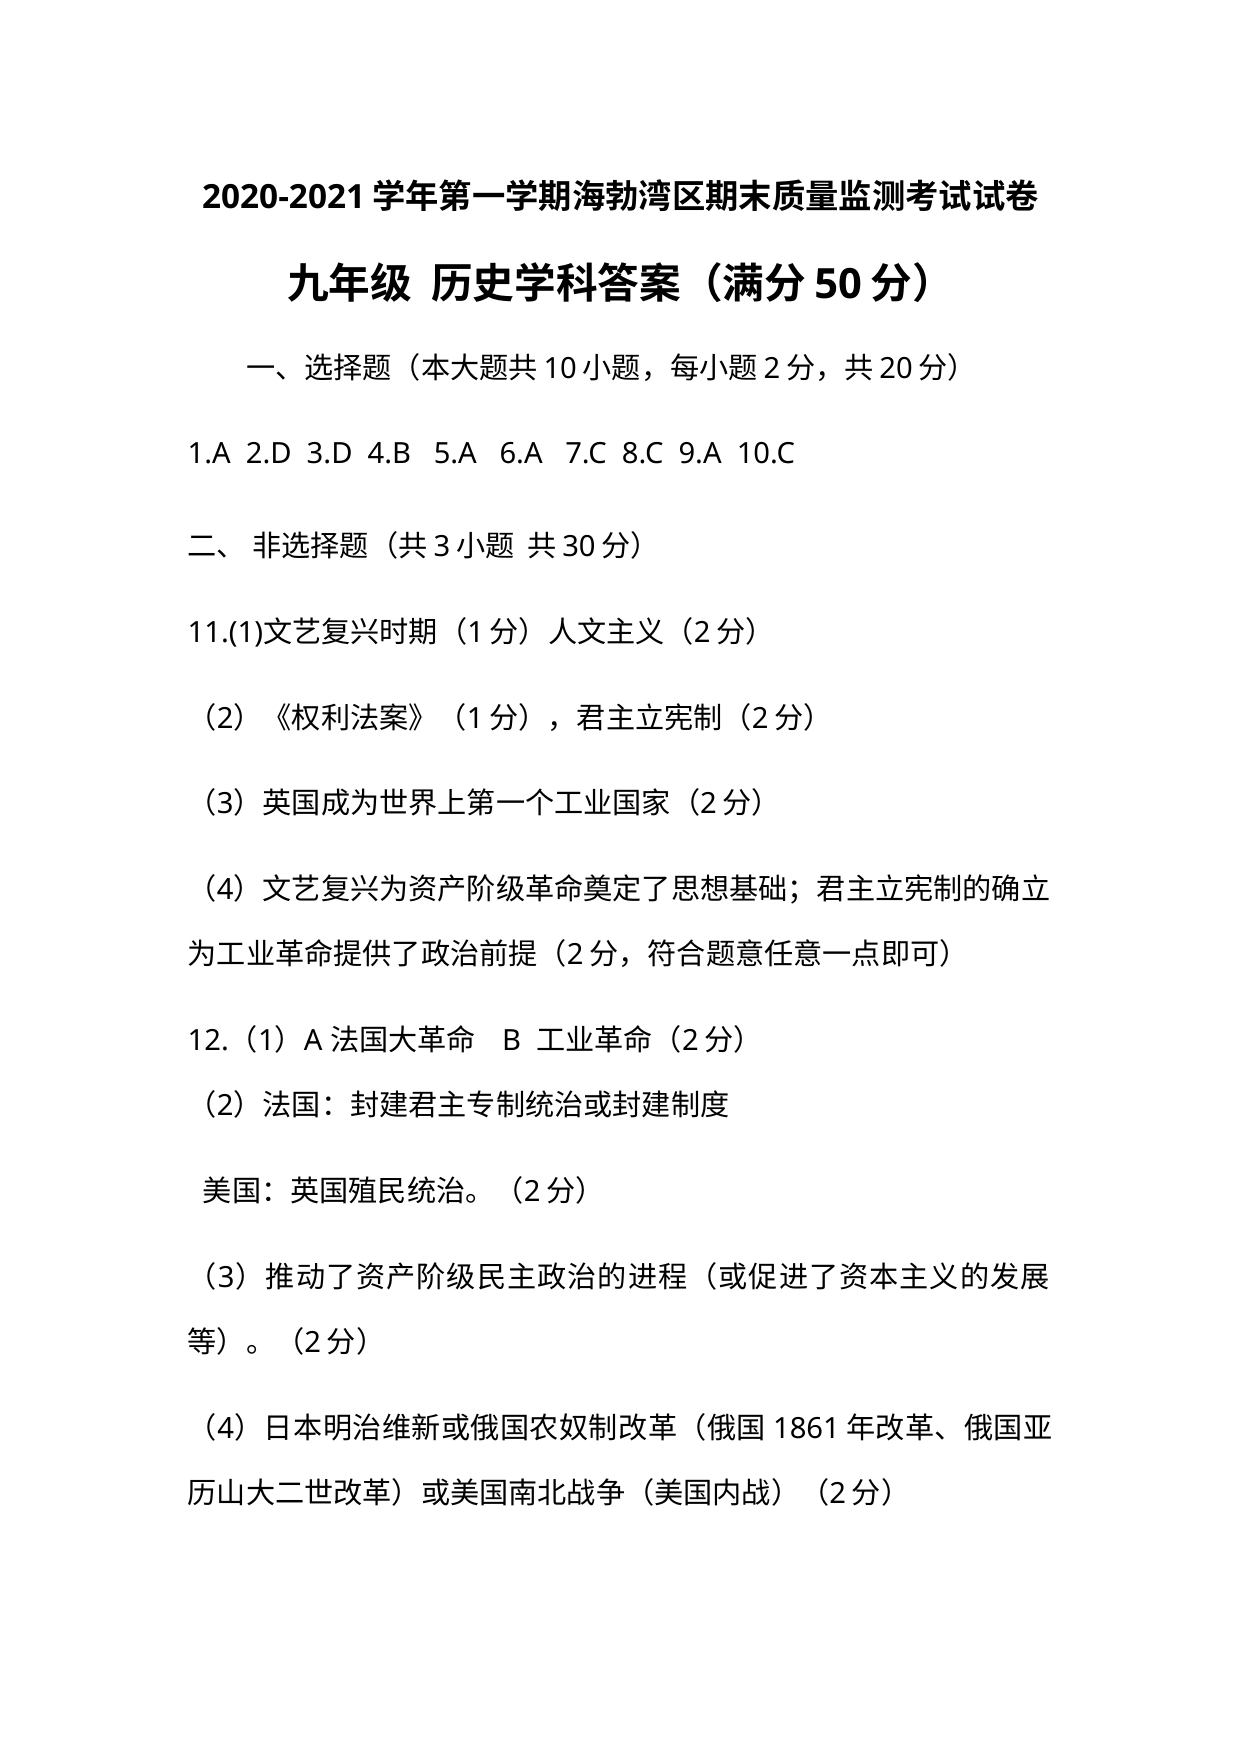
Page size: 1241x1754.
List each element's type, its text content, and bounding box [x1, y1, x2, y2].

text （3）推动了资产阶级民主政治的进程（或促进了资本主义的发展等）。（2分） [187, 1242, 1053, 1372]
text （3）英国成为世界上第一个工业国家（2分） [187, 769, 1053, 834]
text （4）文艺复兴为资产阶级革命奠定了思想基础；君主立宪制的确立为工业革命提供了政治前提（2分，符合题意任意一点即可） [187, 854, 1053, 984]
text （2）《权利法案》（1分），君主立宪制（2分） [187, 683, 1053, 748]
text 美国：英国殖民统治。（2分） [187, 1156, 1053, 1221]
list 九年级 历史学科答案（满分50分） [187, 248, 1053, 313]
text 11.(1)文艺复兴时期（1分）人文主义（2分） [187, 597, 1053, 662]
text （4）日本明治维新或俄国农奴制改革（俄国1861年改革、俄国亚历山大二世改革）或美国南北战争（美国内战）（2分） [187, 1393, 1053, 1523]
text 1.A 2.D 3.D 4.B 5.A 6.A 7.C 8.C 9.A 10.C [187, 419, 1053, 484]
list 2020-2021学年第一学期海勃湾区期末质量监测考试试卷 [187, 162, 1053, 227]
text 二、 非选择题（共3小题 共30分） [187, 511, 1053, 576]
text 12.（1）A 法国大革命 B 工业革命（2分） （2）法国：封建君主专制统治或封建制度 [187, 1005, 1053, 1135]
text 一、选择题（本大题共10小题，每小题2分，共20分） [187, 334, 1053, 399]
